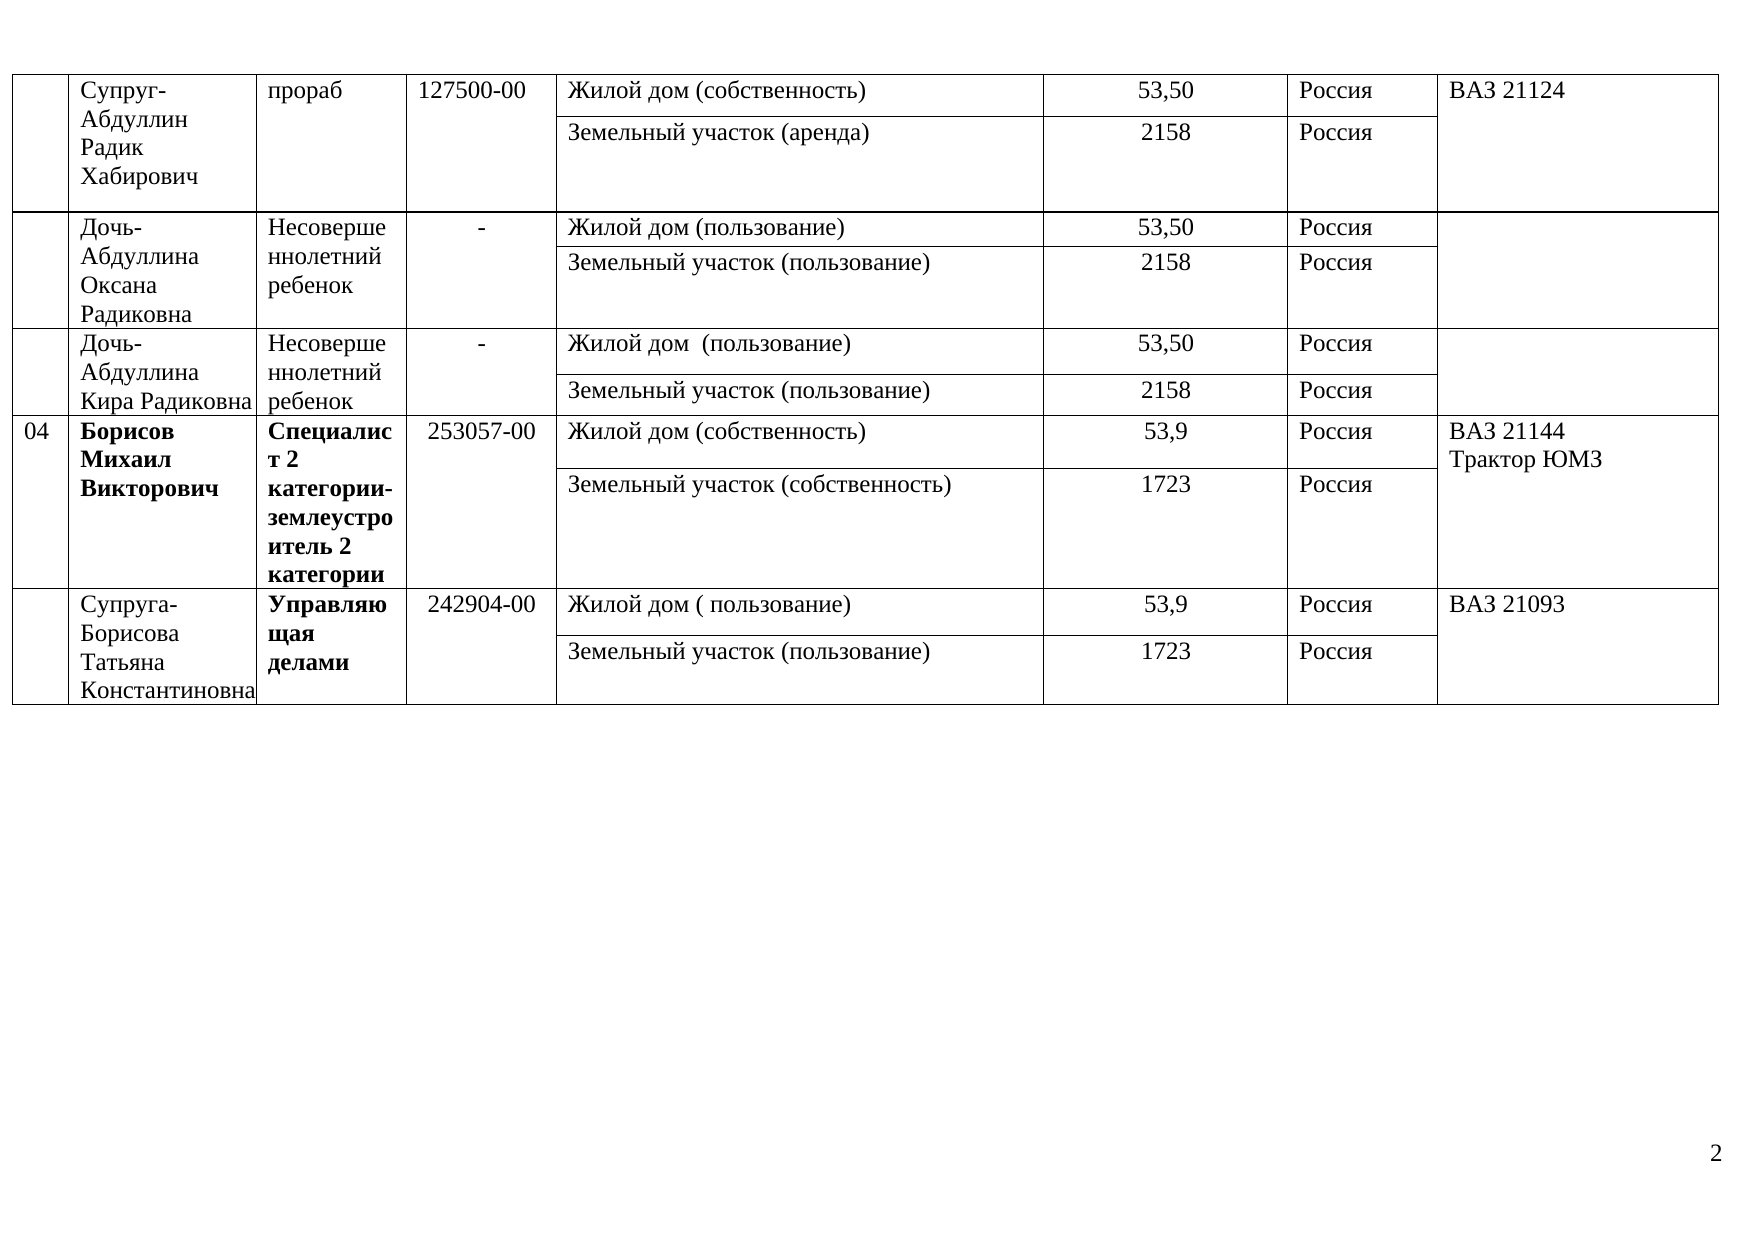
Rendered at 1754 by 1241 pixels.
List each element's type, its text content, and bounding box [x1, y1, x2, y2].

table_cell 2158 [1044, 375, 1287, 415]
table_cell Дочь- Абдуллина Оксана Радиковна [69, 213, 256, 327]
table_cell Супруга- Борисова Татьяна Константиновна [69, 589, 256, 704]
table_cell Россия [1288, 589, 1437, 635]
table_cell ВАЗ 21093 [1438, 589, 1718, 704]
table_cell Несовершеннолетний ребенок [257, 213, 406, 327]
table_cell - [407, 329, 556, 415]
table_cell Россия [1288, 75, 1437, 116]
table_cell [13, 329, 68, 415]
table_cell Россия [1288, 329, 1437, 374]
table_cell Россия [1288, 636, 1437, 704]
table_cell 1723 [1044, 636, 1287, 704]
table_cell ВАЗ 21124 [1438, 75, 1718, 211]
table_cell Специалист 2 категории-землеустроитель 2 категории [257, 416, 406, 588]
table_cell [1438, 213, 1718, 327]
table_cell Земельный участок (пользование) [557, 636, 1043, 704]
table_cell Россия [1288, 416, 1437, 468]
table_cell Несовершеннолетний ребенок [257, 329, 406, 415]
table_cell Россия [1288, 375, 1437, 415]
table_cell 53,9 [1044, 416, 1287, 468]
table_cell 242904-00 [407, 589, 556, 704]
table_cell Россия [1288, 247, 1437, 327]
table_cell Земельный участок (пользование) [557, 375, 1043, 415]
table_cell [13, 75, 68, 211]
table_cell Борисов Михаил Викторович [69, 416, 256, 588]
table_cell 53,50 [1044, 75, 1287, 116]
table_cell 1723 [1044, 469, 1287, 588]
table_cell ВАЗ 21144 Трактор ЮМЗ [1438, 416, 1718, 588]
table_cell прораб [257, 75, 406, 211]
table_cell Россия [1288, 117, 1437, 211]
table_cell Управляющая делами [257, 589, 406, 704]
table_cell 127500-00 [407, 75, 556, 211]
table_cell Жилой дом (пользование) [557, 213, 1043, 246]
table_cell Земельный участок (пользование) [557, 247, 1043, 327]
table_cell 53,50 [1044, 213, 1287, 246]
table_cell 53,50 [1044, 329, 1287, 374]
table_cell Земельный участок (аренда) [557, 117, 1043, 211]
table_cell Супруг-Абдуллин Радик Хабирович [69, 75, 256, 211]
table_cell Жилой дом (собственность) [557, 75, 1043, 116]
table_cell 2158 [1044, 247, 1287, 327]
table_cell [1438, 329, 1718, 415]
table_cell 04 [13, 416, 68, 588]
table_cell Россия [1288, 213, 1437, 246]
table_cell 53,9 [1044, 589, 1287, 635]
table_cell - [407, 213, 556, 327]
table_cell [13, 213, 68, 327]
table_cell 253057-00 [407, 416, 556, 588]
table_cell Дочь-Абдуллина Кира Радиковна [69, 329, 256, 415]
table_cell [13, 589, 68, 704]
table_cell Россия [1288, 469, 1437, 588]
table_cell Жилой дом ( пользование) [557, 589, 1043, 635]
table_cell Земельный участок (собственность) [557, 469, 1043, 588]
table_cell Жилой дом (собственность) [557, 416, 1043, 468]
table_cell Жилой дом (пользование) [557, 329, 1043, 374]
table_cell 2158 [1044, 117, 1287, 211]
